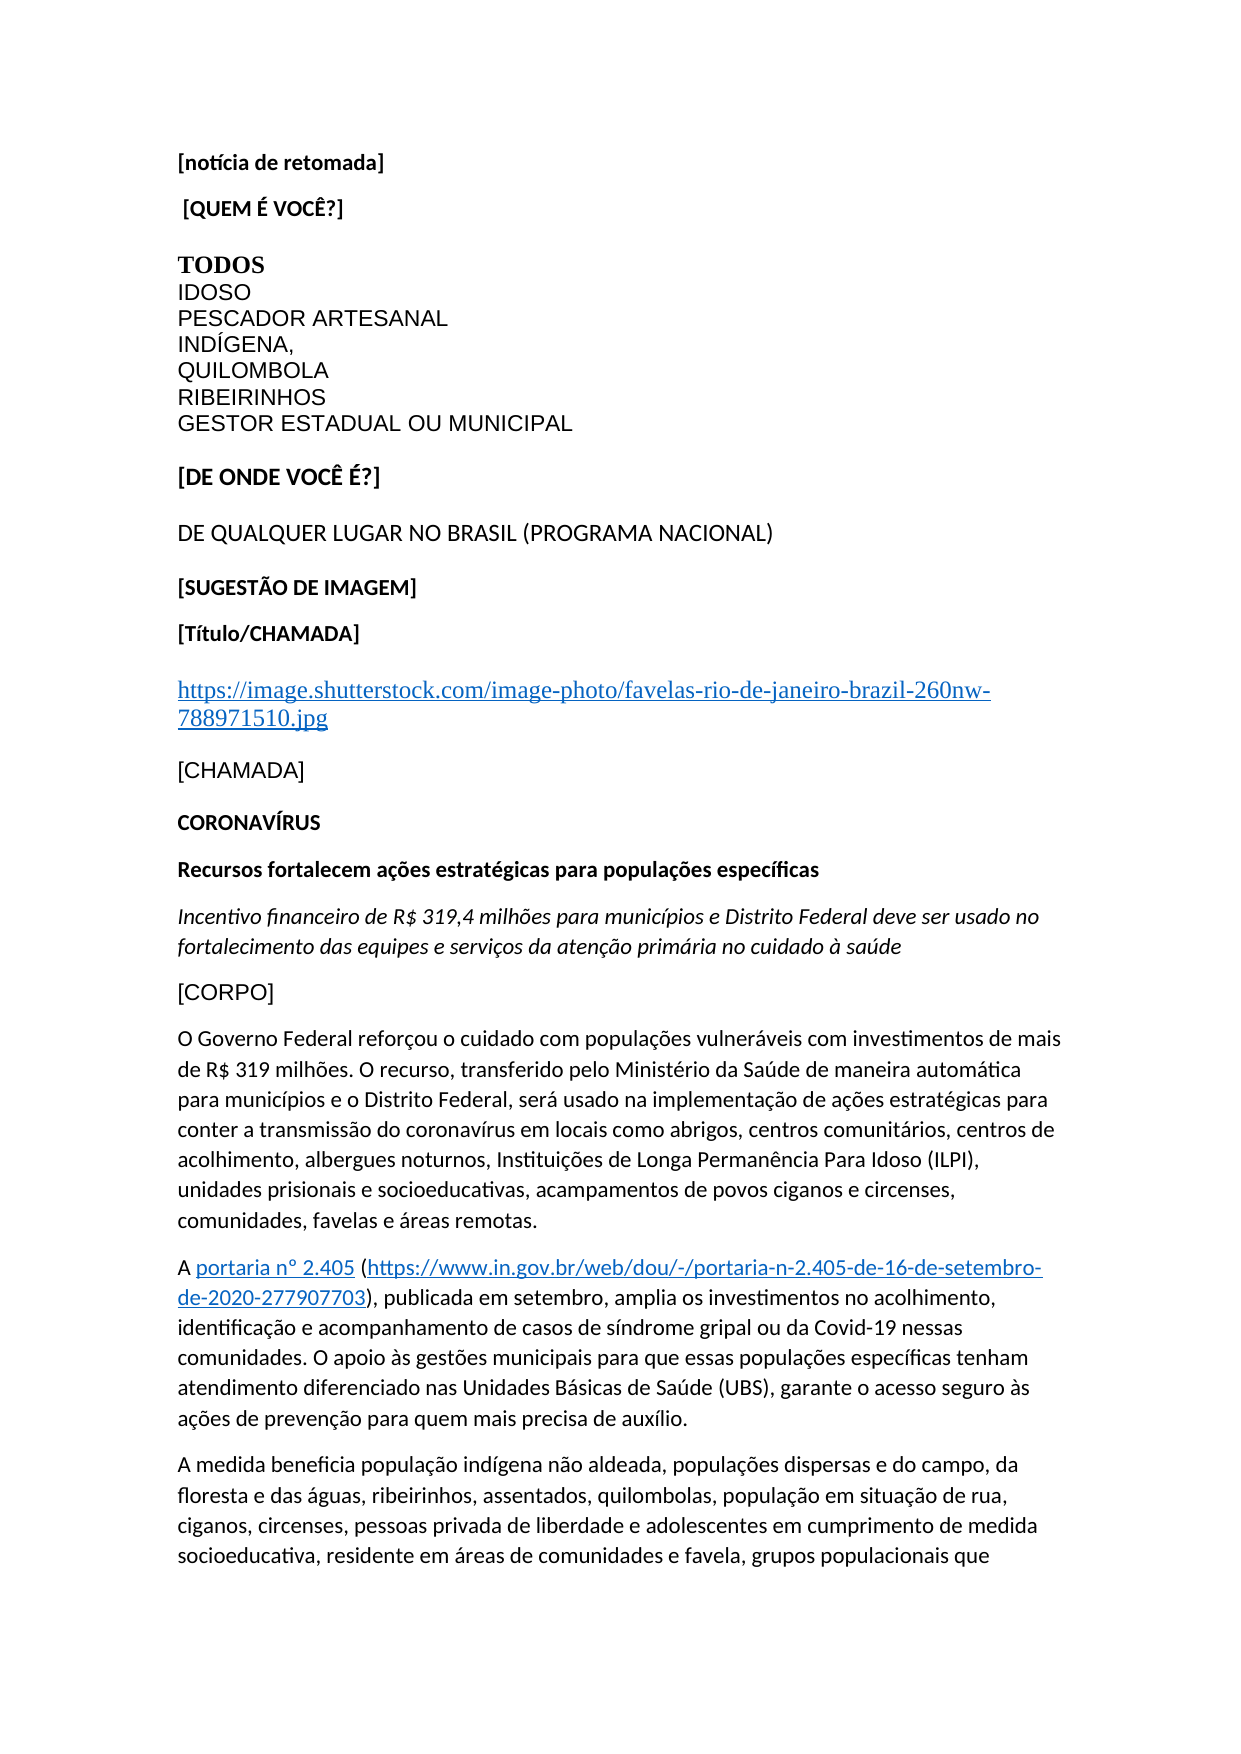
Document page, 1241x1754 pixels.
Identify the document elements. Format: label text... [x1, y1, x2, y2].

text [CORPO] [177, 979, 1063, 1006]
text [DE ONDE VOCÊ É?] [177, 462, 1063, 492]
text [177, 1451, 1063, 1569]
text [CHAMADA] [177, 757, 1063, 783]
text [notícia de retomada] [177, 148, 1063, 176]
text O Governo Federal reforçou o cuidado com populações vulneráveis com investimentos de mais de R$ 319 milhões. O recurso, transferido pelo Ministério da Saúde de maneira automática para municípios e o Distrito Federal, será usado na implementação de ações estratégicas para conter a transmissão do coronavírus em locais como abrigos, centros comunitários, centros de acolhimento, albergues noturnos, Instituições de Longa Permanência Para Idoso (ILPI), unidades prisionais e socioeducativas, acampamentos de povos ciganos e circenses, comunidades, favelas e áreas remotas. [177, 1024, 1063, 1234]
text [Título/CHAMADA] [177, 619, 1063, 647]
text CORONAVÍRUS [177, 808, 1063, 837]
text https://image.shutterstock.com/image-photo/favelas-rio-de-janeiro-brazil-260nw-788971510.jpg [177, 675, 1063, 732]
text DE QUALQUER LUGAR NO BRASIL (PROGRAMA NACIONAL) [177, 517, 1063, 548]
text Incentivo financeiro de R$ 319,4 milhões para municípios e Distrito Federal deve ser usado no fortalecimento das equipes e serviços da atenção primária no cuidado à saúde [177, 902, 1063, 961]
text [QUEM É VOCÊ?] [177, 194, 1063, 222]
text Recursos fortalecem ações estratégicas para populações específicas [177, 855, 1063, 883]
text TODOS IDOSO PESCADOR ARTESANAL INDÍGENA, QUILOMBOLA RIBEIRINHOS GESTOR ESTADUAL OU MUNICIPAL [177, 250, 1063, 437]
text A portaria nº 2.405 (https://www.in.gov.br/web/dou/-/portaria-n-2.405-de-16-de-setembro-de-2020-277907703), publicada em setembro, amplia os investimentos no acolhimento, identificação e acompanhamento de casos de síndrome gripal ou da Covid-19 nessas comunidades. O apoio às gestões municipais para que essas populações específicas tenham atendimento diferenciado nas Unidades Básicas de Saúde (UBS), garante o acesso seguro às ações de prevenção para quem mais precisa de auxílio. [177, 1253, 1063, 1432]
text [SUGESTÃO DE IMAGEM] [177, 573, 1063, 601]
